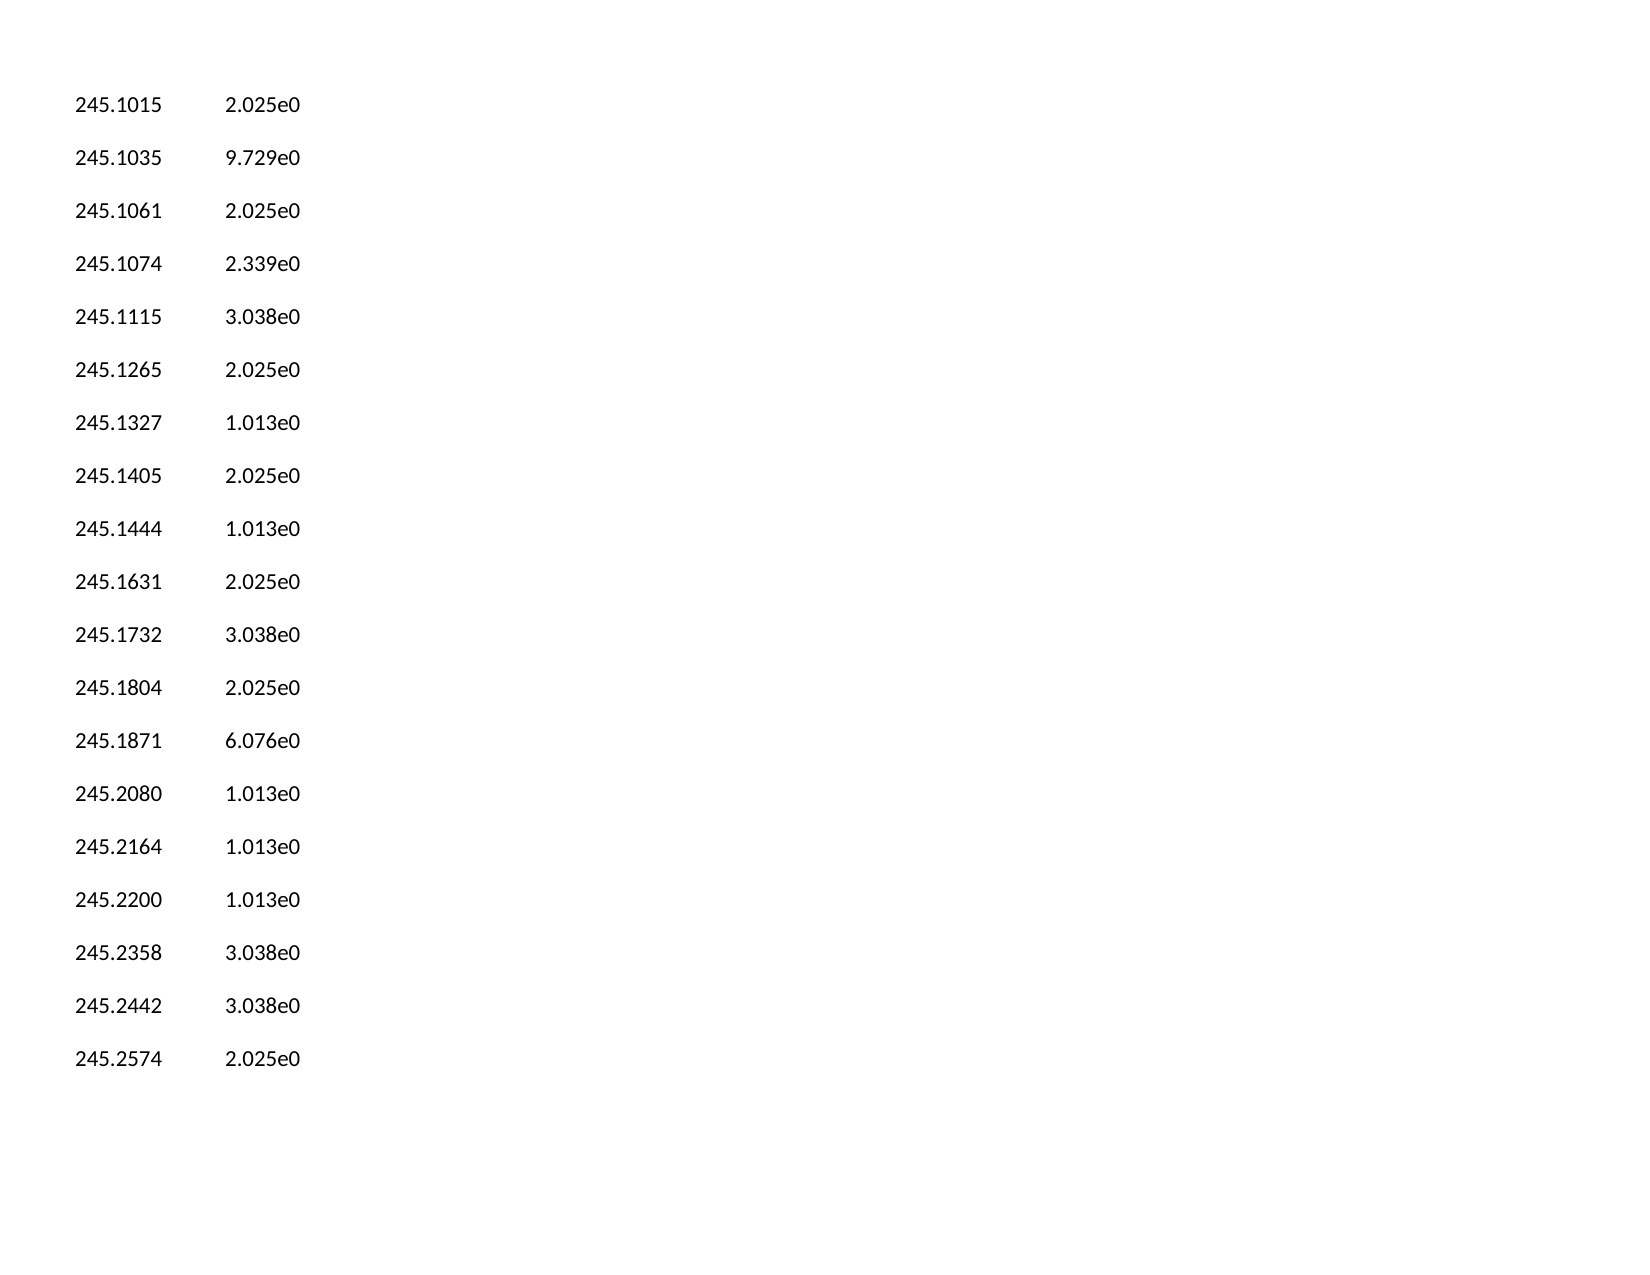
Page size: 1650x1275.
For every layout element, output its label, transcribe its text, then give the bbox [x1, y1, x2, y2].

text 245.1804 2.025e0 [75, 673, 1563, 701]
text 245.1061 2.025e0 [75, 196, 1563, 224]
text 245.2080 1.013e0 [75, 779, 1563, 807]
text 245.1327 1.013e0 [75, 408, 1563, 436]
text 245.2358 3.038e0 [75, 938, 1563, 966]
text 245.1015 2.025e0 [75, 90, 1563, 118]
text 245.2442 3.038e0 [75, 991, 1563, 1019]
text 245.1631 2.025e0 [75, 567, 1563, 595]
text 245.1265 2.025e0 [75, 355, 1563, 383]
text 245.1732 3.038e0 [75, 620, 1563, 648]
text 245.1405 2.025e0 [75, 461, 1563, 489]
text 245.2164 1.013e0 [75, 832, 1563, 860]
text 245.1444 1.013e0 [75, 514, 1563, 542]
text 245.1035 9.729e0 [75, 143, 1563, 171]
text 245.2200 1.013e0 [75, 885, 1563, 913]
text 245.1074 2.339e0 [75, 249, 1563, 277]
text 245.2574 2.025e0 [75, 1044, 1563, 1072]
text 245.1871 6.076e0 [75, 726, 1563, 754]
text 245.1115 3.038e0 [75, 302, 1563, 330]
